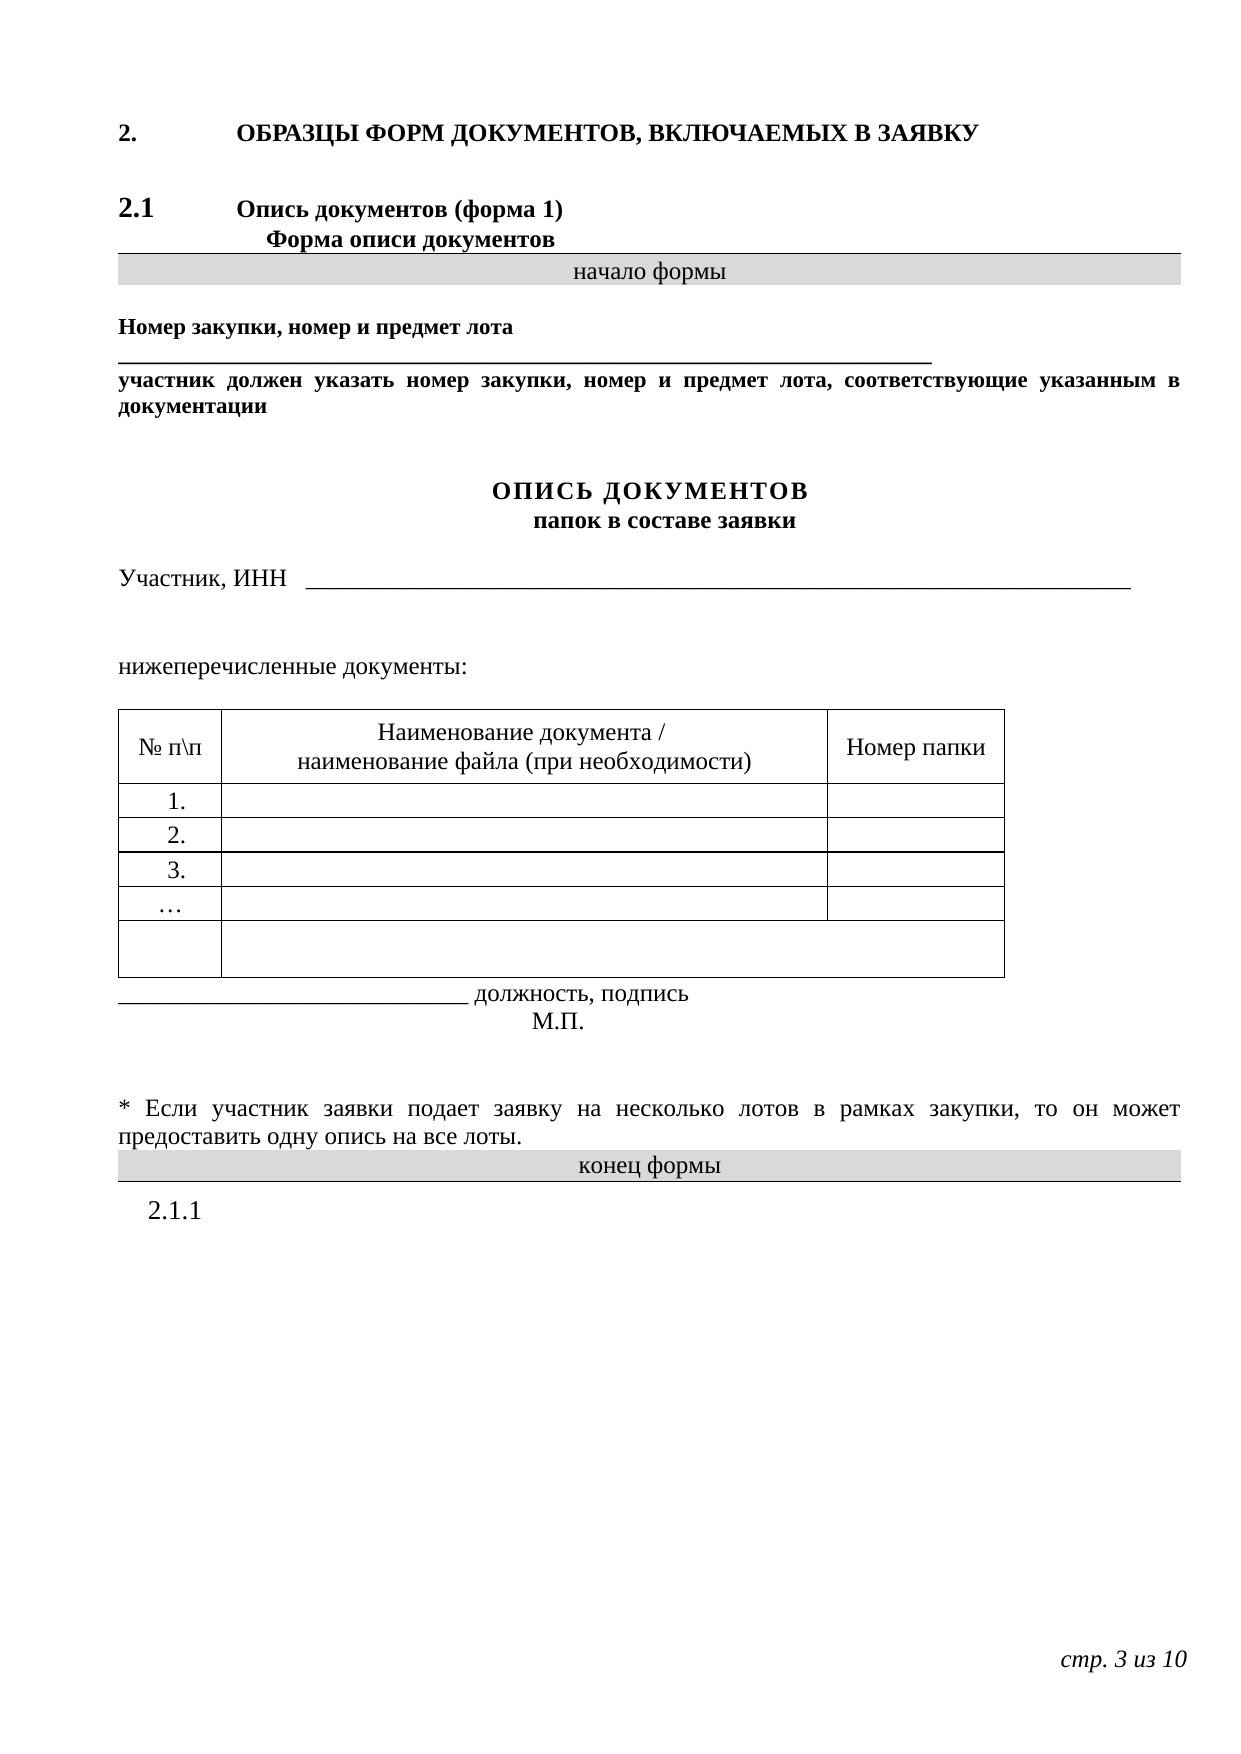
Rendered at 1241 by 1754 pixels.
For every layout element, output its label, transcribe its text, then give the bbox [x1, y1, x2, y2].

list папок в составе заявки [148, 505, 1181, 534]
text Номер закупки, номер и предмет лота [118, 313, 1181, 340]
table_header Наименование документа / наименование файла (при необходимости) [222, 710, 827, 782]
table_cell [119, 853, 221, 886]
table_cell [119, 784, 221, 817]
text М.П. [118, 1006, 1181, 1035]
text участник должен указать номер закупки, номер и предмет лота, соответствующие указанным в документации [118, 366, 1181, 419]
table_cell [222, 853, 827, 886]
table_cell [222, 818, 827, 851]
table_cell [222, 921, 1004, 977]
text начало формы [118, 254, 1181, 285]
text ОПИСЬ ДОКУМЕНТОВ [118, 476, 1181, 505]
table_header № п\п [119, 710, 221, 782]
table_cell [828, 853, 1004, 886]
subtitle Опись документов (форма 1) [118, 191, 1181, 224]
text Участник, ИНН __________________________________________________________________ [118, 563, 1181, 591]
text конец формы [118, 1150, 1181, 1181]
table_cell [222, 784, 827, 817]
table_cell [119, 921, 221, 977]
text ____________________________ должность, подпись [118, 978, 1181, 1006]
table_cell [828, 818, 1004, 851]
list Форма описи документов [266, 224, 1181, 253]
text нижеперечисленные документы: [118, 651, 1181, 680]
table_header Номер папки [828, 710, 1004, 782]
text _______________________________________________________________________ [118, 340, 1181, 366]
table_cell … [119, 887, 221, 920]
text * Если участник заявки подает заявку на несколько лотов в рамках закупки, то он может предоставить одну опись на все лоты. [118, 1093, 1181, 1150]
table_cell [828, 887, 1004, 920]
table_cell [222, 887, 827, 920]
subtitle ОБРАЗЦЫ ФОРМ ДОКУМЕНТОВ, ВКЛЮЧАЕМЫХ В ЗАЯВКУ [118, 118, 1181, 147]
table_cell [828, 784, 1004, 817]
table_cell [119, 818, 221, 851]
